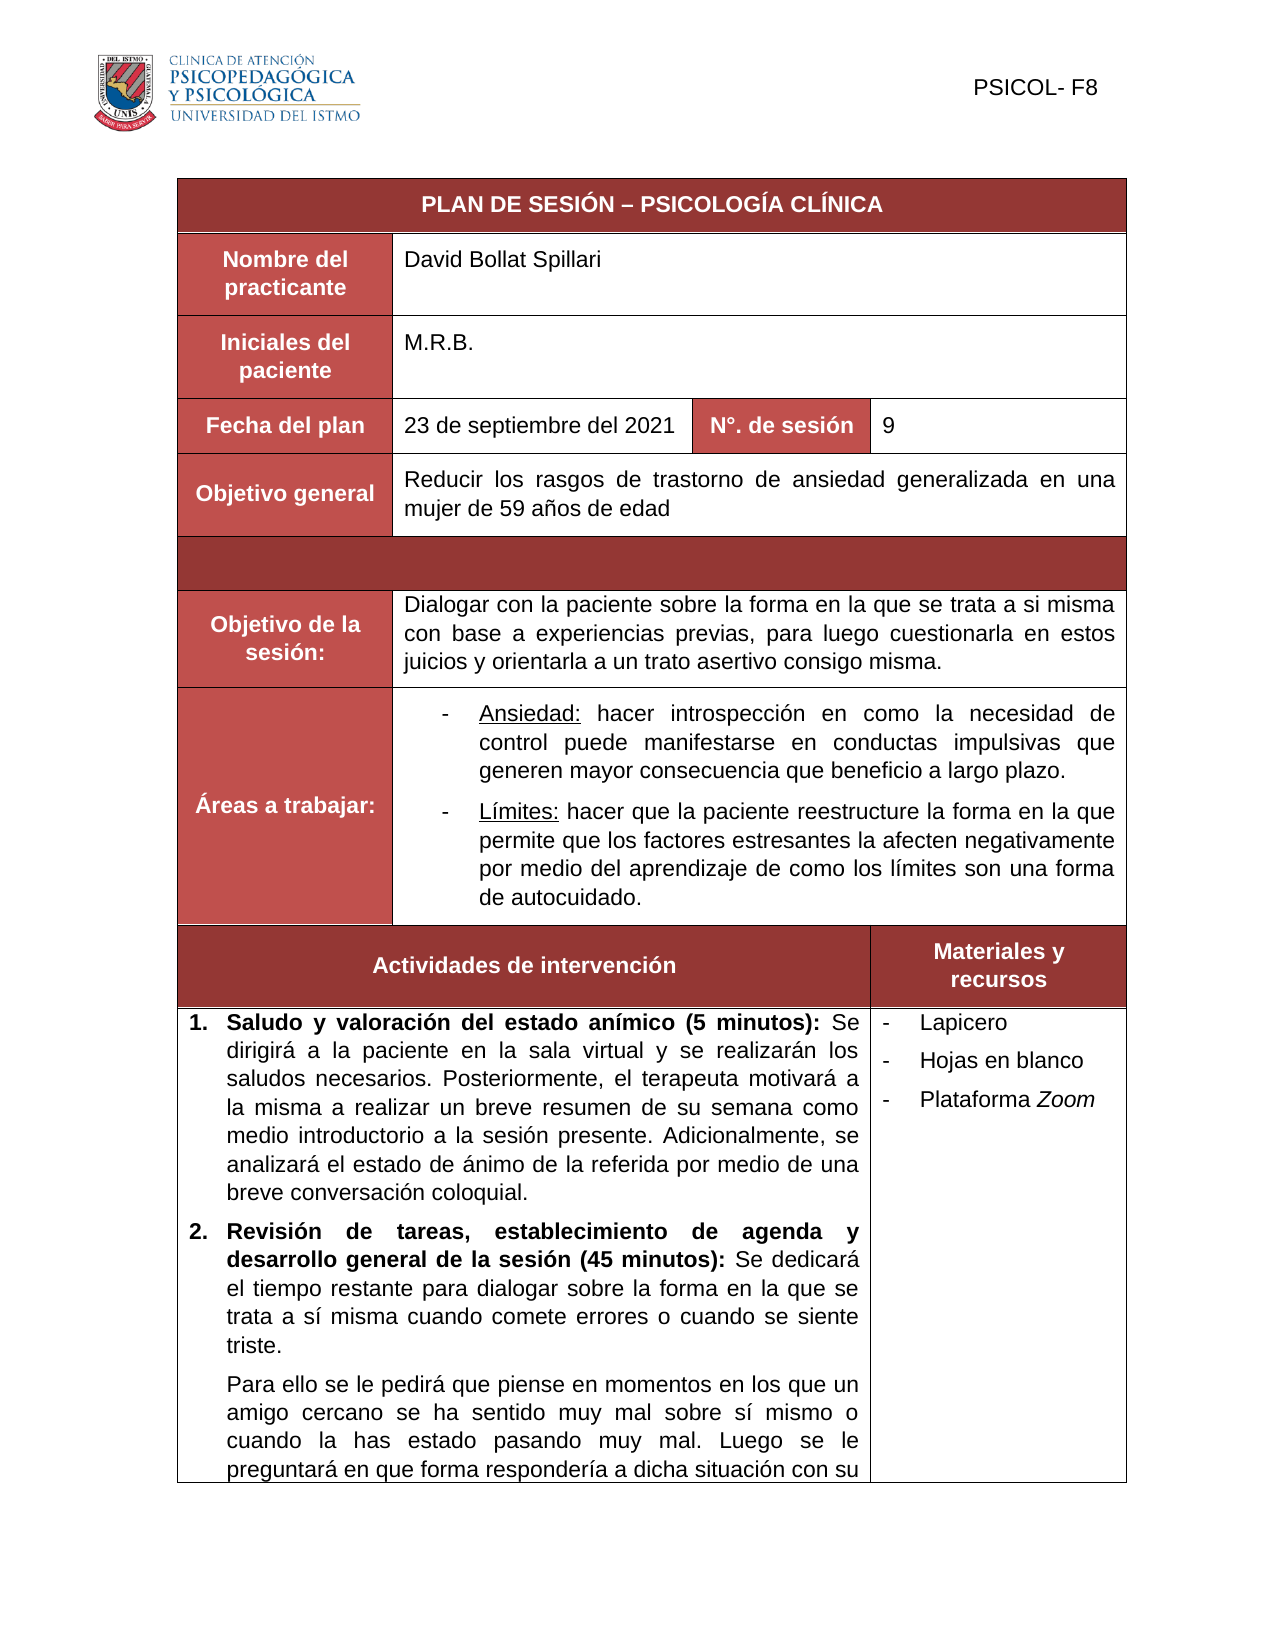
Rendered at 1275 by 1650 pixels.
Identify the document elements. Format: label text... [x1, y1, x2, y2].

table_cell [178, 1009, 870, 1482]
table_cell N°. de sesión [693, 399, 870, 453]
table_cell Objetivo general [178, 454, 392, 536]
table_cell Materiales y recursos [871, 926, 1126, 1007]
table_cell Iniciales del paciente [178, 316, 392, 398]
table_cell 23 de septiembre del 2021 [393, 399, 692, 453]
table_cell Actividades de intervención [178, 926, 870, 1007]
table_cell Objetivo de la sesión: [178, 591, 392, 687]
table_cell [871, 1009, 1126, 1482]
table_cell Nombre del practicante [178, 234, 392, 315]
table_cell Áreas a trabajar: [178, 688, 392, 924]
table_cell [178, 537, 1126, 590]
table_cell Ansiedad: hacer introspección en como la necesidad de control puede manifestarse en conductas impulsivas que generen mayor consecuencia que beneficio a largo plazo. Límites: hacer que la paciente reestructure la forma en la que permite que los factores estresantes la afecten negativamente por medio del aprendizaje de como los límites son una forma de autocuidado. [393, 688, 1126, 924]
table_cell Reducir los rasgos de trastorno de ansiedad generalizada en una mujer de 59 años de edad [393, 454, 1126, 536]
table_cell Fecha del plan [178, 399, 392, 453]
table_cell David Bollat Spillari [393, 234, 1126, 315]
table_cell M.R.B. [393, 316, 1126, 398]
table_cell Dialogar con la paciente sobre la forma en la que se trata a si misma con base a experiencias previas, para luego cuestionarla en estos juicios y orientarla a un trato asertivo consigo misma. [393, 591, 1126, 687]
picture [42, 25, 422, 166]
table_cell 9 [871, 399, 1126, 453]
table_header PLAN DE SESIÓN – PSICOLOGÍA CLÍNICA [178, 179, 1126, 232]
